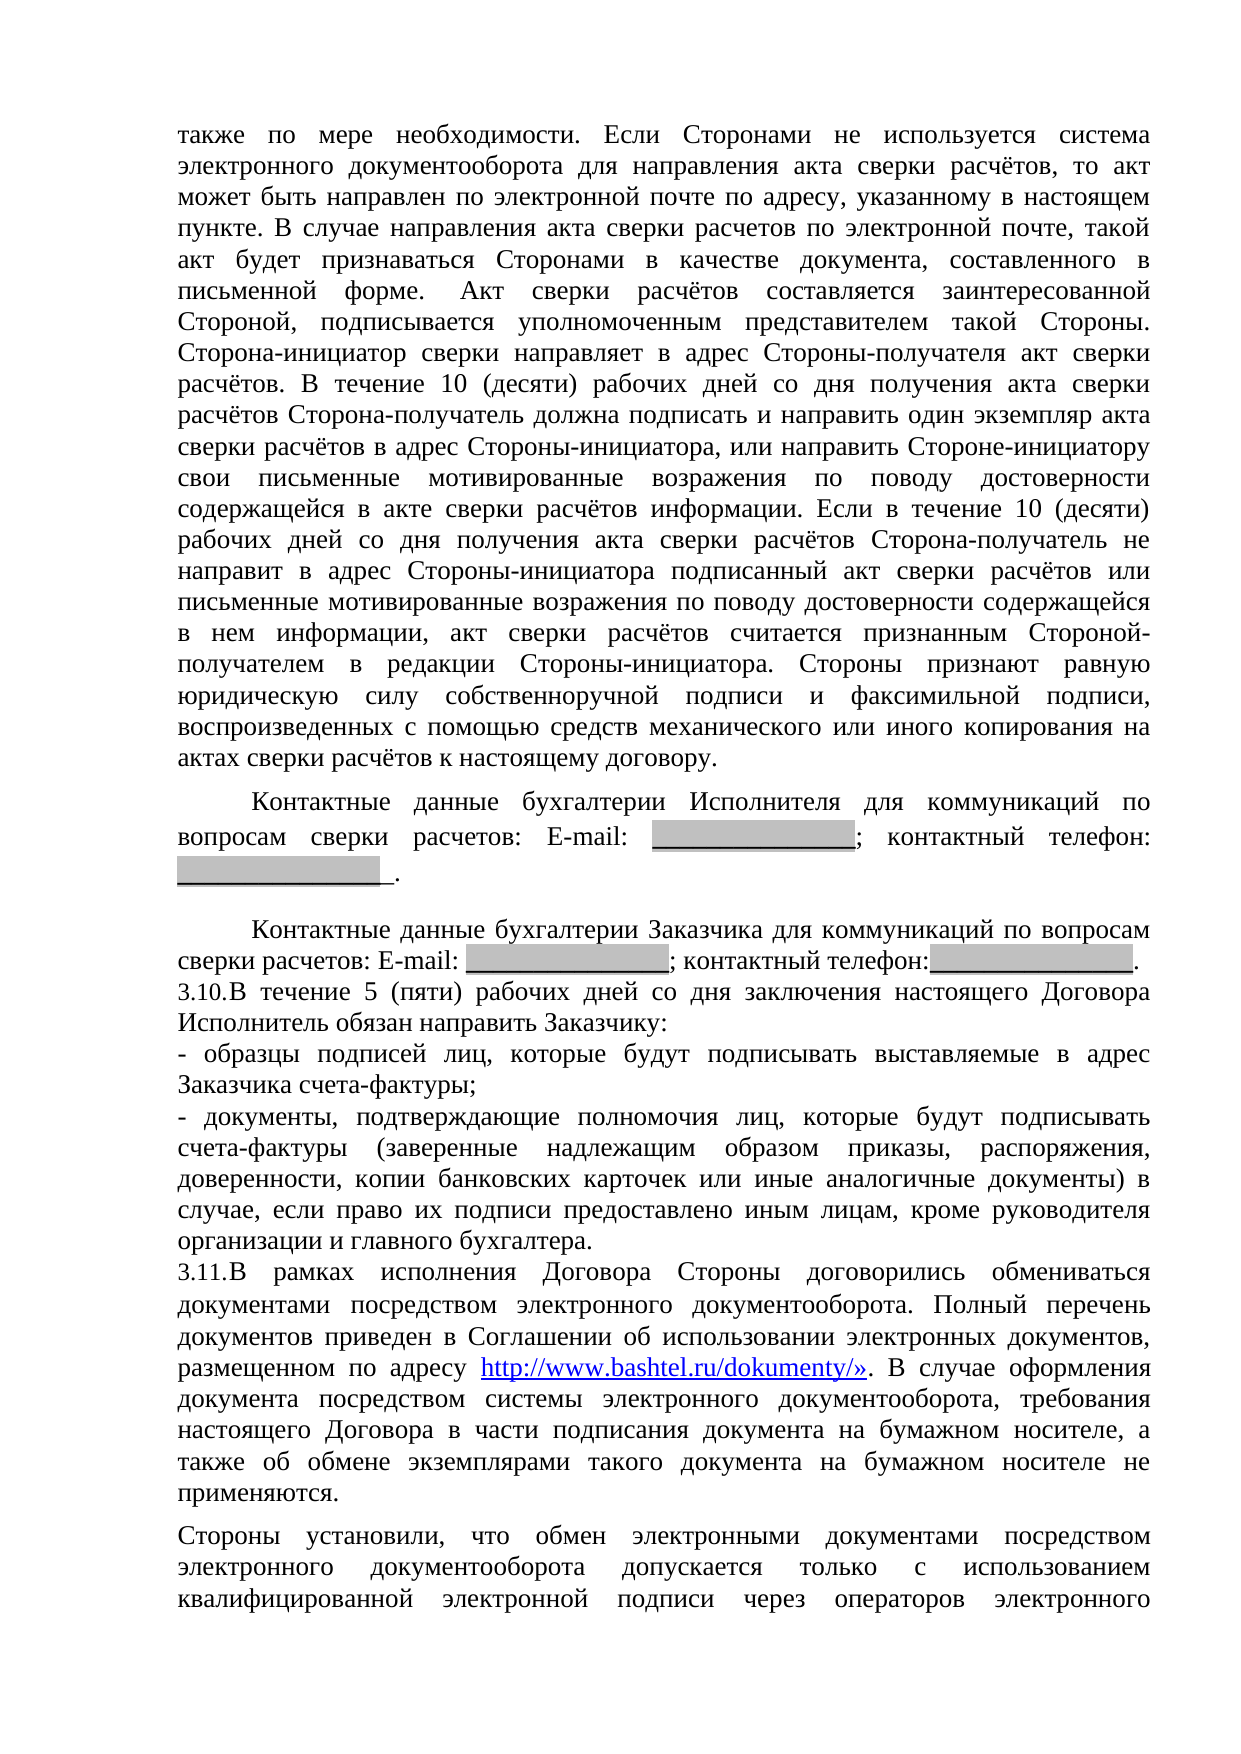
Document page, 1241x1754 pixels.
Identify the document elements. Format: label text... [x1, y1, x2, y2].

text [177, 1519, 1152, 1613]
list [177, 118, 1152, 772]
text Контактные данные бухгалтерии Исполнителя для коммуникаций по вопросам сверки расчетов: E-mail: _______________; контактный телефон: ________________. [177, 785, 1152, 887]
list Контактные данные бухгалтерии Заказчика для коммуникаций по вопросам сверки расчетов: E-mail: _______________; контактный телефон:_______________. [177, 913, 1152, 975]
list В рамках исполнения Договора Стороны договорились обмениваться документами посредством электронного документооборота. Полный перечень документов приведен в Соглашении об использовании электронных документов, размещенном по адресу http://www.bashtel.ru/dokumenty/». В случае оформления документа посредством системы электронного документооборота, требования настоящего Договора в части подписания документа на бумажном носителе, а также об обмене экземплярами такого документа на бумажном носителе не применяются. [177, 1255, 1152, 1507]
list - документы, подтверждающие полномочия лиц, которые будут подписывать счета-фактуры (заверенные надлежащим образом приказы, распоряжения, доверенности, копии банковских карточек или иные аналогичные документы) в случае, если право их подписи предоставлено иным лицам, кроме руководителя организации и главного бухгалтера. [177, 1099, 1152, 1255]
list - образцы подписей лиц, которые будут подписывать выставляемые в адрес Заказчика счета-фактуры; [177, 1037, 1152, 1099]
list В течение 5 (пяти) рабочих дней со дня заключения настоящего Договора Исполнитель обязан направить Заказчику: [177, 975, 1152, 1037]
